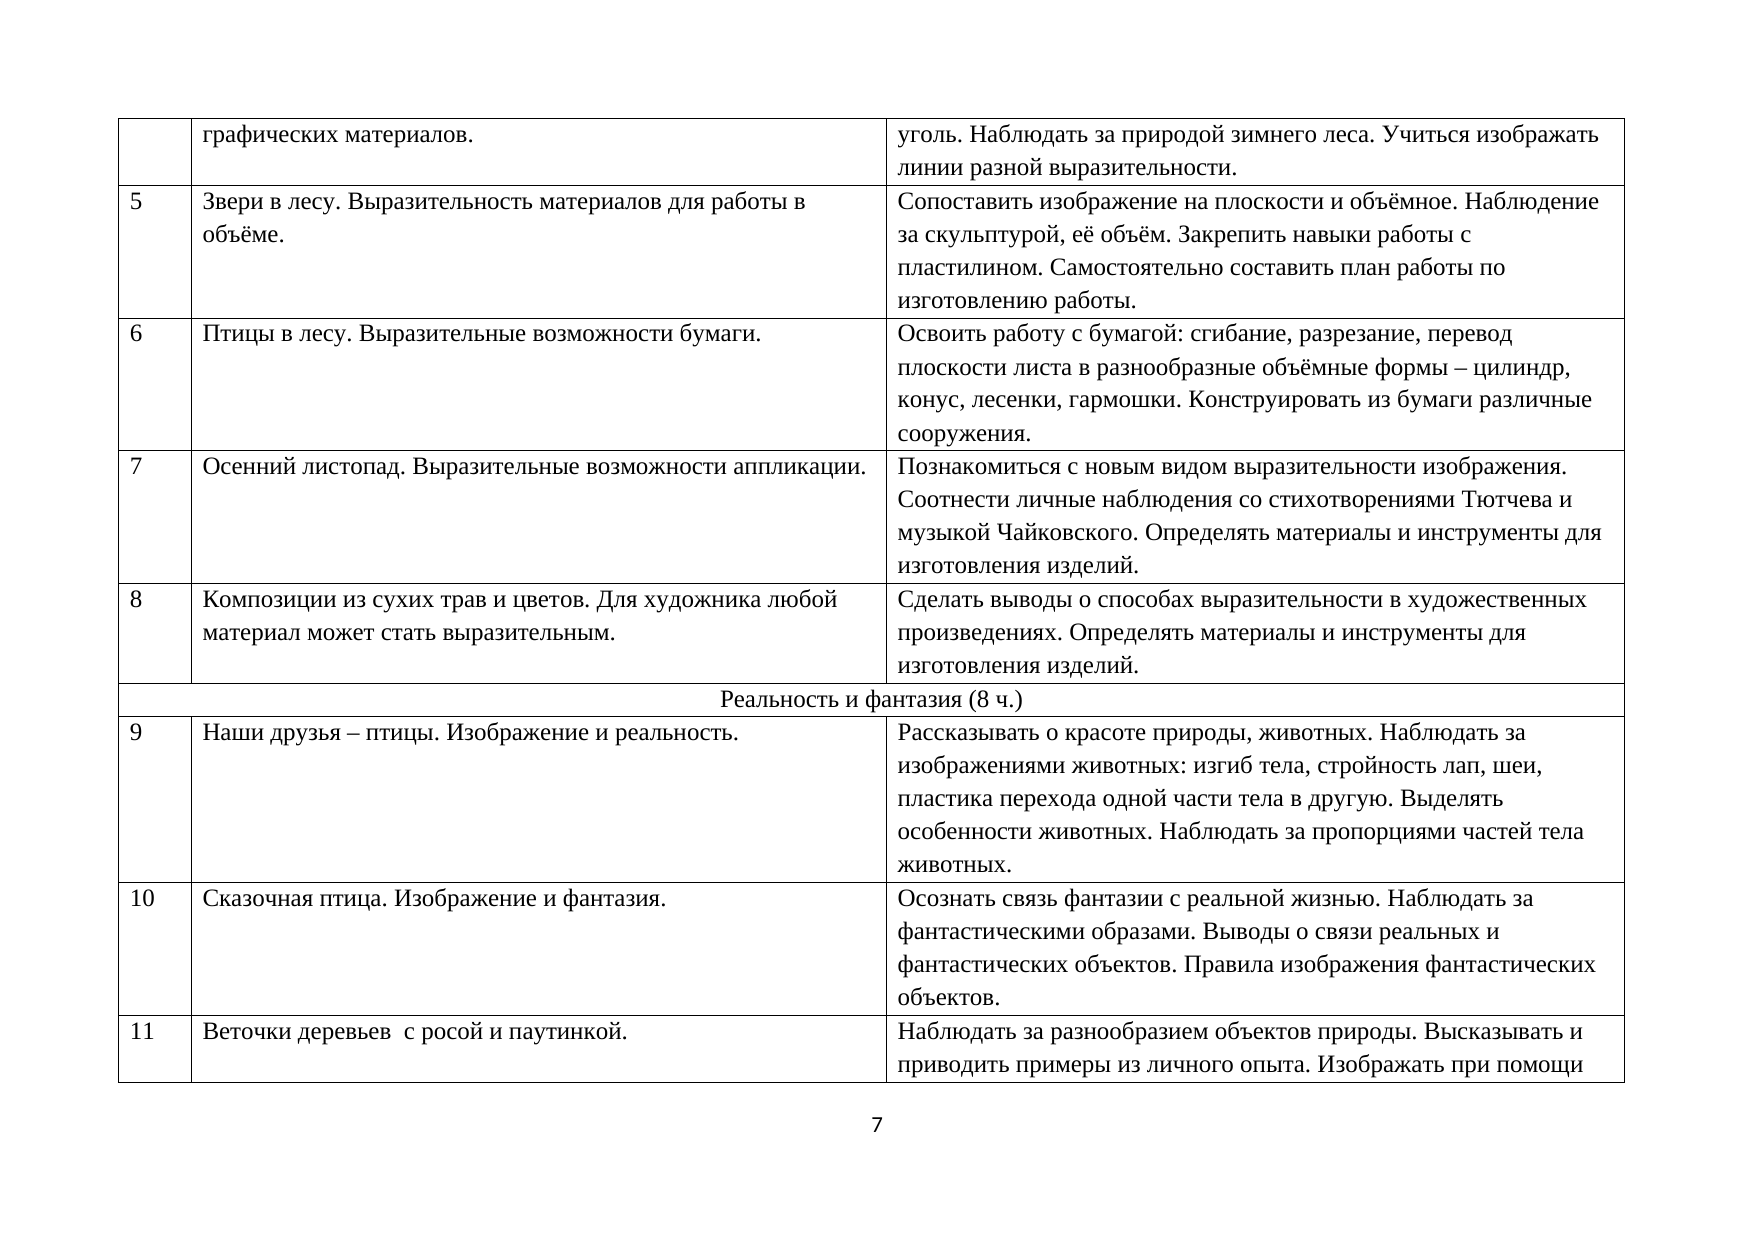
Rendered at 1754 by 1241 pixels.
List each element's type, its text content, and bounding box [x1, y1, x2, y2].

table_cell 11 [119, 1016, 191, 1082]
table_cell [192, 119, 886, 185]
table_cell Сделать выводы о способах выразительности в художественных произведениях. Определять материалы и инструменты для изготовления изделий. [887, 584, 1624, 683]
table_cell 5 [119, 186, 191, 317]
table_cell Осознать связь фантазии с реальной жизнью. Наблюдать за фантастическими образами. Выводы о связи реальных и фантастических объектов. Правила изображения фантастических объектов. [887, 883, 1624, 1015]
table_cell Познакомиться с новым видом выразительности изображения. Соотнести личные наблюдения со стихотворениями Тютчева и музыкой Чайковского. Определять материалы и инструменты для изготовления изделий. [887, 451, 1624, 583]
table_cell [887, 1016, 1624, 1082]
table_cell Сказочная птица. Изображение и фантазия. [192, 883, 886, 1015]
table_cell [192, 1016, 886, 1082]
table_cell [887, 119, 1624, 185]
table_cell 4 [119, 119, 191, 185]
table_cell 6 [119, 319, 191, 450]
table_cell Наши друзья – птицы. Изображение и реальность. [192, 717, 886, 882]
table_cell Звери в лесу. Выразительность материалов для работы в объёме. [192, 186, 886, 317]
table_cell Рассказывать о красоте природы, животных. Наблюдать за изображениями животных: изгиб тела, стройность лап, шеи, пластика перехода одной части тела в другую. Выделять особенности животных. Наблюдать за пропорциями частей тела животных. [887, 717, 1624, 882]
table_cell 8 [119, 584, 191, 683]
table_cell Птицы в лесу. Выразительные возможности бумаги. [192, 319, 886, 450]
table_cell Реальность и фантазия (8 ч.) [119, 684, 1624, 716]
table_cell 7 [119, 451, 191, 583]
table_cell 9 [119, 717, 191, 882]
table_cell Сопоставить изображение на плоскости и объёмное. Наблюдение за скульптурой, её объём. Закрепить навыки работы с пластилином. Самостоятельно составить план работы по изготовлению работы. [887, 186, 1624, 317]
table_cell 10 [119, 883, 191, 1015]
table_cell Осенний листопад. Выразительные возможности аппликации. [192, 451, 886, 583]
table_cell Освоить работу с бумагой: сгибание, разрезание, перевод плоскости листа в разнообразные объёмные формы – цилиндр, конус, лесенки, гармошки. Конструировать из бумаги различные сооружения. [887, 319, 1624, 450]
table_cell Композиции из сухих трав и цветов. Для художника любой материал может стать выразительным. [192, 584, 886, 683]
